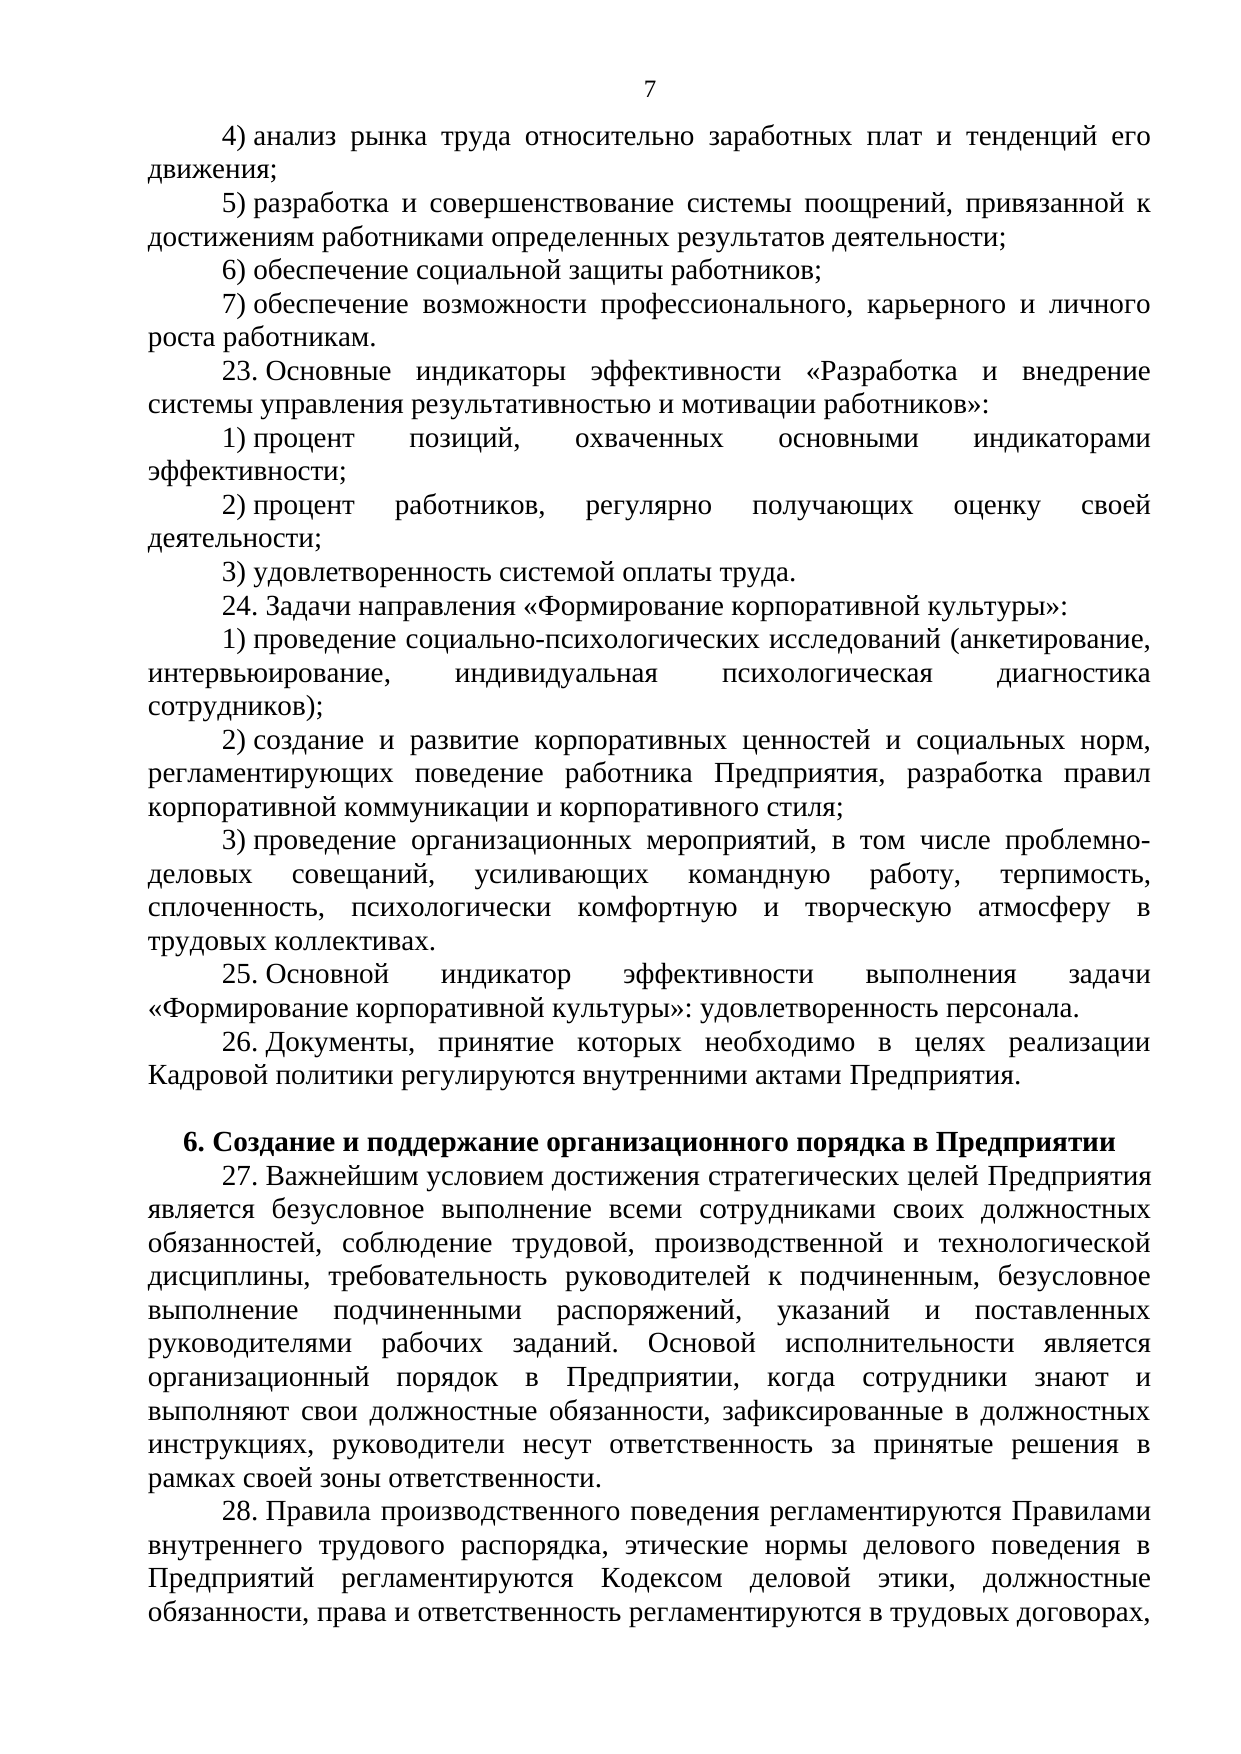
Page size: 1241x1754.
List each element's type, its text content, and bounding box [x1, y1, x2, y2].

list Важнейшим условием достижения стратегических целей Предприятия является безусловное выполнение всеми сотрудниками своих должностных обязанностей, соблюдение трудовой, производственной и технологической дисциплины, требовательность руководителей к подчиненным, безусловное выполнение подчиненными распоряжений, указаний и поставленных руководителями рабочих заданий. Основой исполнительности является организационный порядок в Предприятии, когда сотрудники знают и выполняют свои должностные обязанности, зафиксированные в должностных инструкциях, руководители несут ответственность за принятые решения в рамках своей зоны ответственности. [148, 1158, 1152, 1493]
list процент позиций, охваченных основными индикаторами эффективности; [148, 420, 1152, 487]
list анализ рынка труда относительно заработных плат и тенденций его движения; [148, 118, 1152, 185]
list обеспечение возможности профессионального, карьерного и личного роста работникам. [148, 286, 1152, 353]
list Задачи направления «Формирование корпоративной культуры»: [148, 588, 1152, 621]
list проведение организационных мероприятий, в том числе проблемно-деловых совещаний, усиливающих командную работу, терпимость, сплоченность, психологически комфортную и творческую атмосферу в трудовых коллективах. [148, 822, 1152, 957]
list Документы, принятие которых необходимо в целях реализации Кадровой политики регулируются внутренними актами Предприятия. [148, 1024, 1152, 1091]
list проведение социально-психологических исследований (анкетирование, интервьюирование, индивидуальная психологическая диагностика сотрудников); [148, 621, 1152, 722]
list процент работников, регулярно получающих оценку своей деятельности; [148, 487, 1152, 554]
list Основные индикаторы эффективности «Разработка и внедрение системы управления результативностью и мотивации работников»: [148, 353, 1152, 420]
text 6. Создание и поддержание организационного порядка в Предприятии [148, 1124, 1152, 1158]
list Основной индикатор эффективности выполнения задачи «Формирование корпоративной культуры»: удовлетворенность персонала. [148, 957, 1152, 1024]
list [148, 1493, 1152, 1627]
list удовлетворенность системой оплаты труда. [148, 554, 1152, 588]
list разработка и совершенствование системы поощрений, привязанной к достижениям работниками определенных результатов деятельности; [148, 185, 1152, 252]
list обеспечение социальной защиты работников; [148, 252, 1152, 286]
list создание и развитие корпоративных ценностей и социальных норм, регламентирующих поведение работника Предприятия, разработка правил корпоративной коммуникации и корпоративного стиля; [148, 722, 1152, 822]
